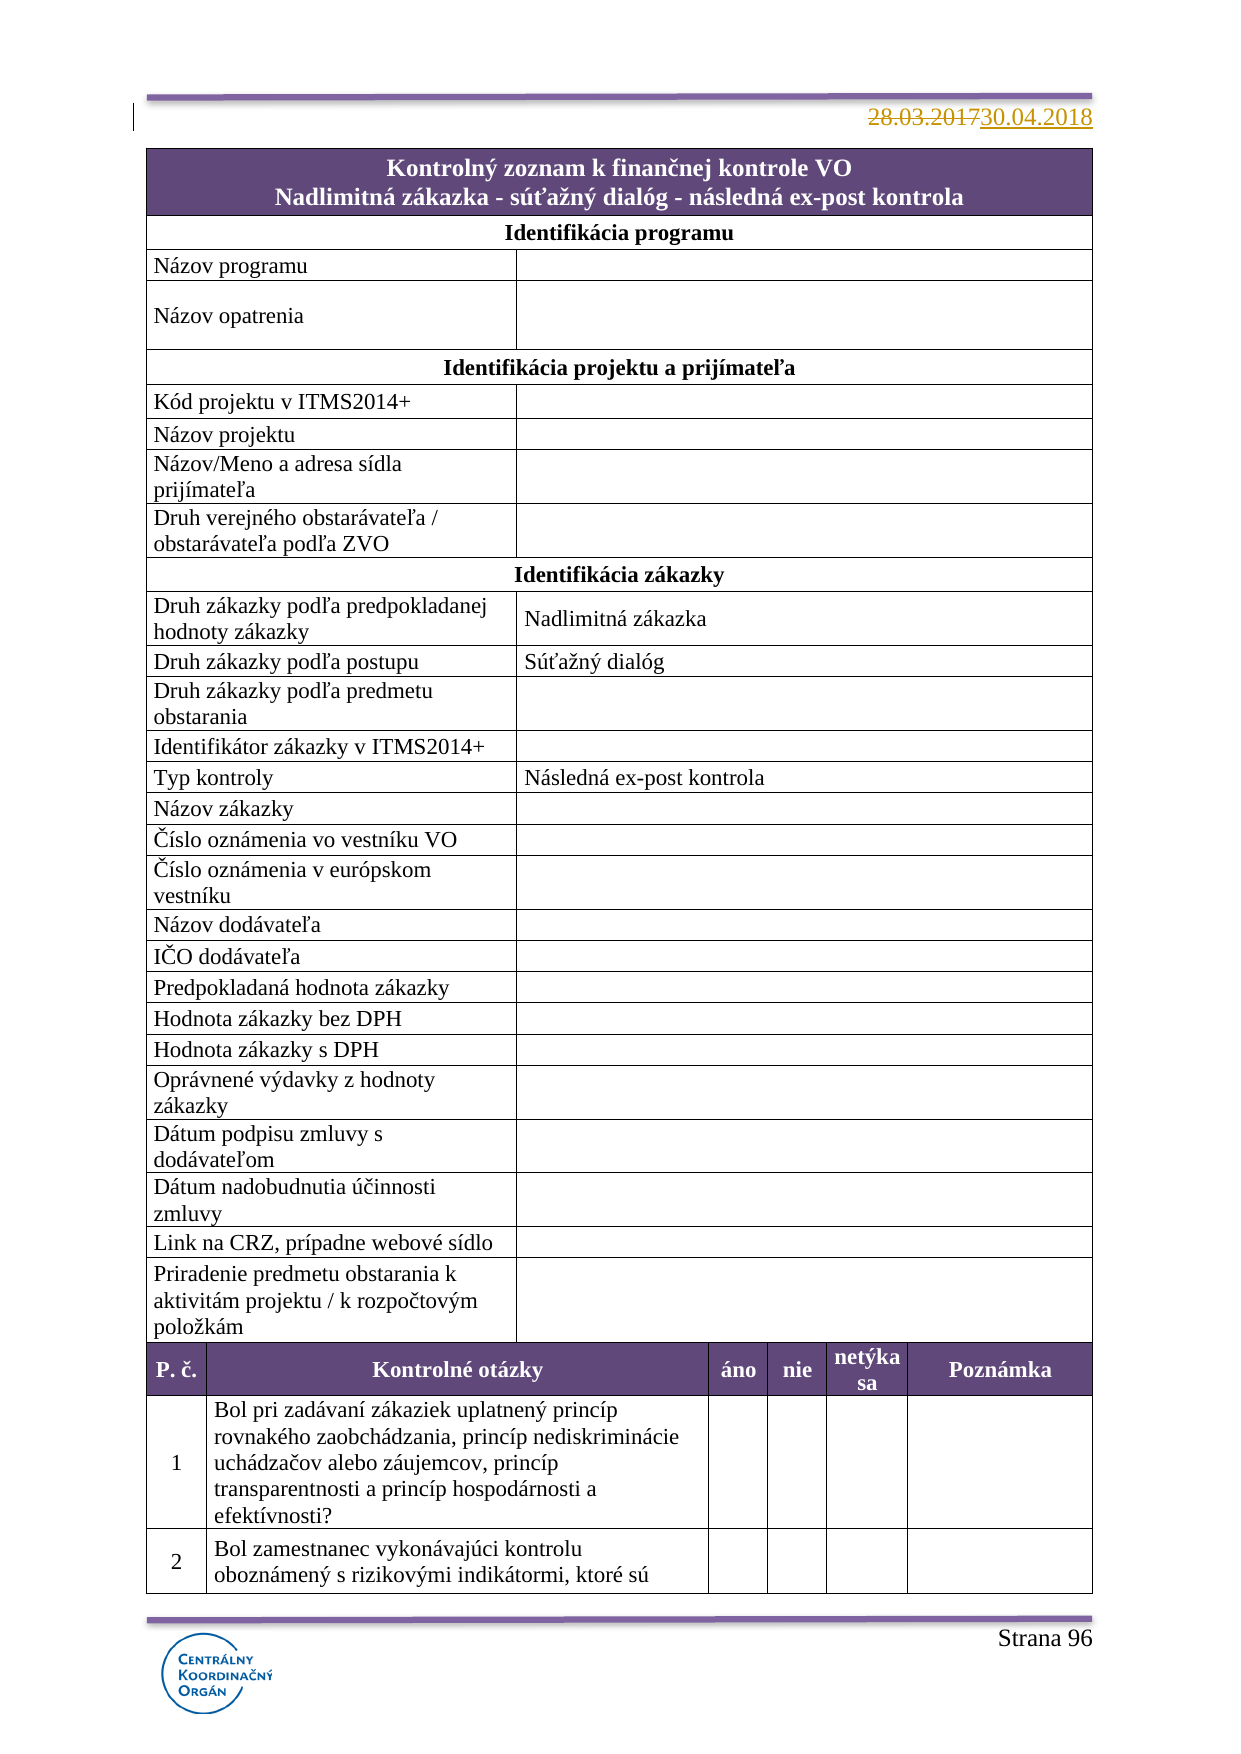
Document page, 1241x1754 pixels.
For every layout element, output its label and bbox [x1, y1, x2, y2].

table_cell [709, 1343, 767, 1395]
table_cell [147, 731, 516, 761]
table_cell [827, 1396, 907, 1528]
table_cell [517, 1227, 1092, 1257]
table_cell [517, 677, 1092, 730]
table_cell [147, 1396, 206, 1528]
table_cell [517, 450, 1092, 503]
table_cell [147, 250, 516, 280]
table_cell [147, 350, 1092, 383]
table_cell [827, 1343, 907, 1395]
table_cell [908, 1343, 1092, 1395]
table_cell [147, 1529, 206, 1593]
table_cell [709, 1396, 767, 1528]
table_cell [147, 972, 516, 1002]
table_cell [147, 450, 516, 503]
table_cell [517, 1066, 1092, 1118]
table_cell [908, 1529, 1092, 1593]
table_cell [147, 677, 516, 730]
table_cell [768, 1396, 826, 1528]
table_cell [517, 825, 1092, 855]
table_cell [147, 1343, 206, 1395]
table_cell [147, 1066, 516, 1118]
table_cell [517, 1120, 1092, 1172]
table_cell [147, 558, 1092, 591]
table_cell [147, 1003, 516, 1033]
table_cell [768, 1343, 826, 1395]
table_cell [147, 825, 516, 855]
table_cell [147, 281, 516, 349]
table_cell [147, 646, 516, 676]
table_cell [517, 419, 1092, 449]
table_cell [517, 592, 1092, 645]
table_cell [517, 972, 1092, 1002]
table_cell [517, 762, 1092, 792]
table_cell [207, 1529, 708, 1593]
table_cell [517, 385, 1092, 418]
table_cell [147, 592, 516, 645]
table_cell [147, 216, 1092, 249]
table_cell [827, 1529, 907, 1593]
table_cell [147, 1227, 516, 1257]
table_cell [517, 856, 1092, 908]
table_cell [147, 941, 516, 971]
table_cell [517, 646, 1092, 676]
picture [159, 1631, 272, 1713]
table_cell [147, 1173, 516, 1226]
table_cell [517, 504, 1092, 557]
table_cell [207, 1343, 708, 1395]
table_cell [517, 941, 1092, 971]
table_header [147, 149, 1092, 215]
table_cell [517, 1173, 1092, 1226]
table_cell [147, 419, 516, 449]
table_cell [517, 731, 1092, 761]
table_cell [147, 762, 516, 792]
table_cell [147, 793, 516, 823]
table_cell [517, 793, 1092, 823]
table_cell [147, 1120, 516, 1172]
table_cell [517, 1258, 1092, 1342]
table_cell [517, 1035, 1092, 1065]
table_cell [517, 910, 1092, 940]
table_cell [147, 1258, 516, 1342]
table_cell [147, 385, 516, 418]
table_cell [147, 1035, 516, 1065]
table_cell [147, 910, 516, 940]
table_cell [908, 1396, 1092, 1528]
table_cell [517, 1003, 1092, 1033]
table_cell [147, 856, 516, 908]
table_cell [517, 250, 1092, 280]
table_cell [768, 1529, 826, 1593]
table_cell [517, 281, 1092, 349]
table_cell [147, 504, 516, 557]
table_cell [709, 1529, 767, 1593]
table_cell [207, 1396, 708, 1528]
